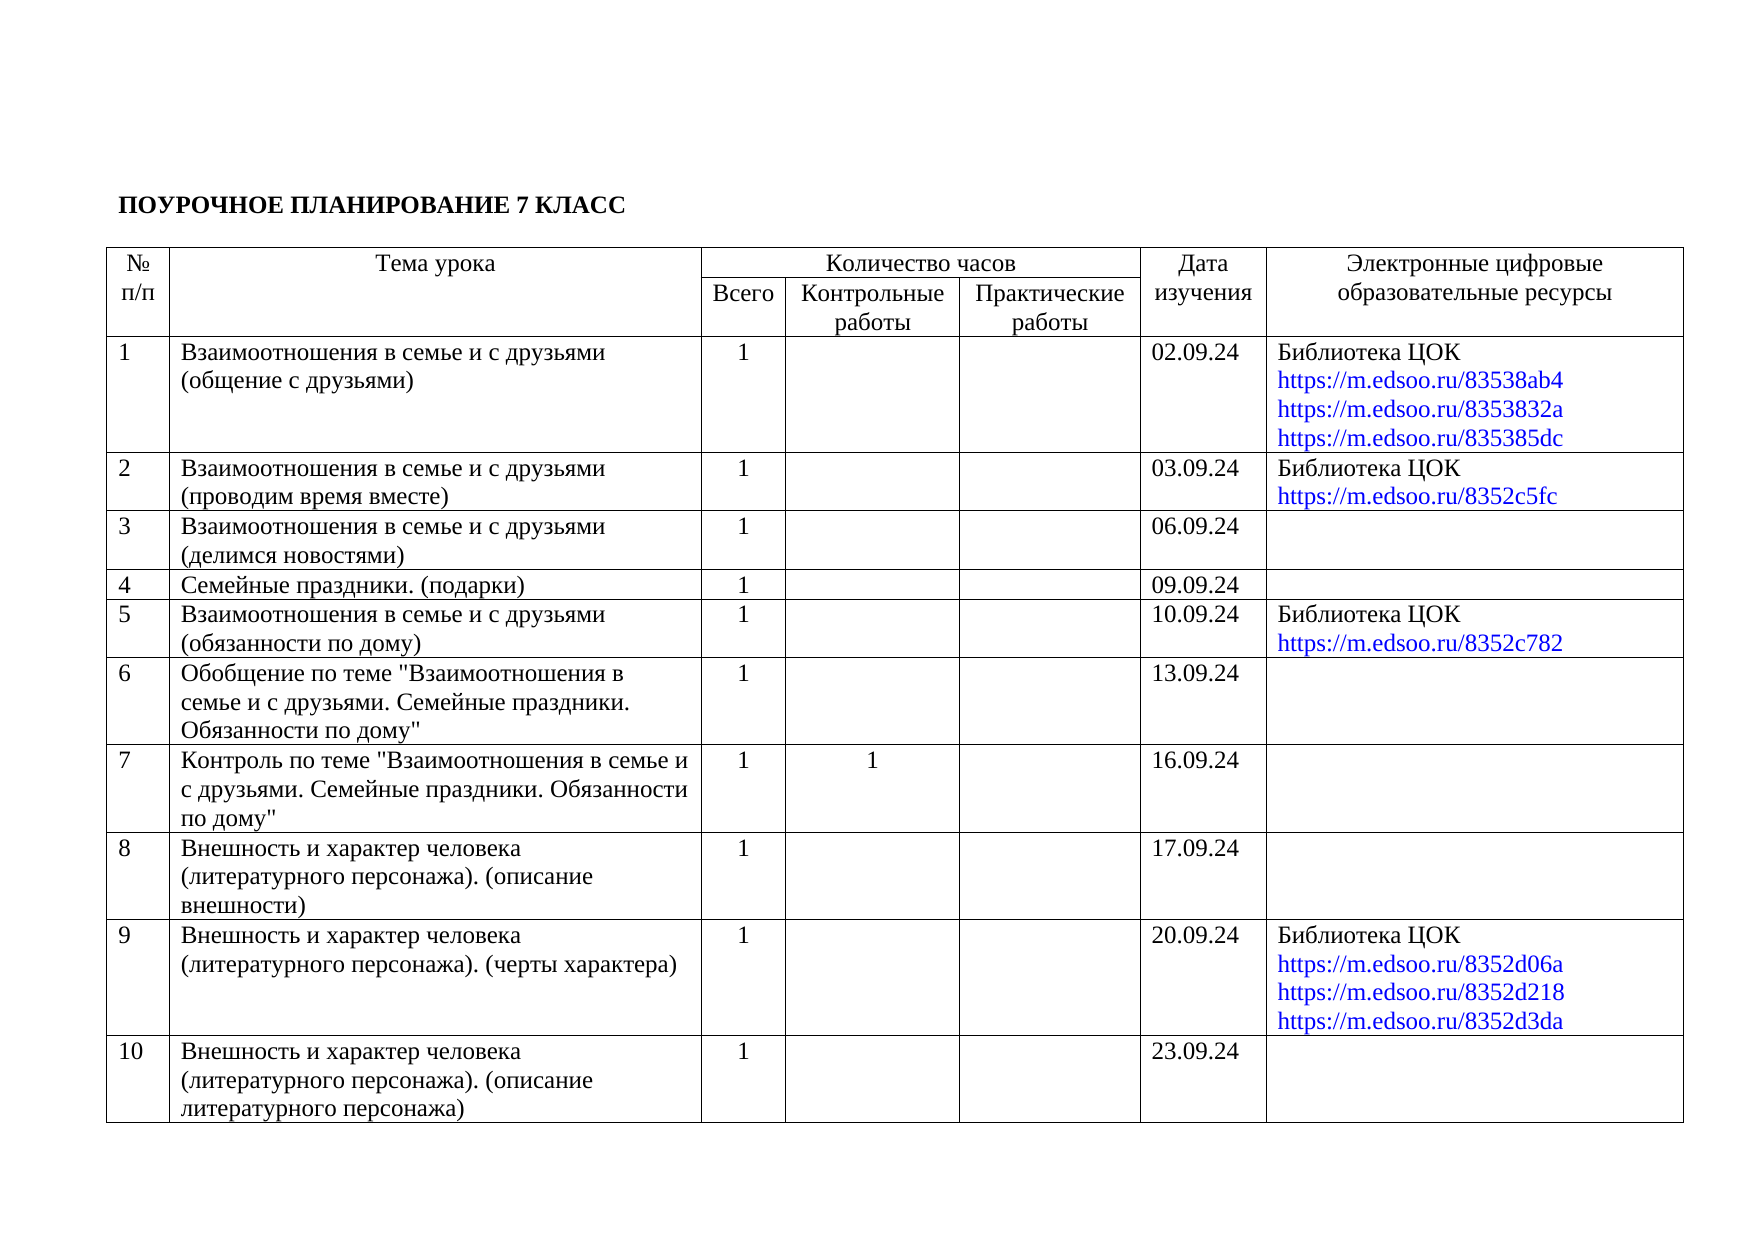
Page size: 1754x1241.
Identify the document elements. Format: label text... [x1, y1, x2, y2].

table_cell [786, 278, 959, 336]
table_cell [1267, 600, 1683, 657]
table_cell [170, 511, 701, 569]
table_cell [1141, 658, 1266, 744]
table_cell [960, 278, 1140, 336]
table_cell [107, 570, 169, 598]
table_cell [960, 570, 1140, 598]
text Поурочное планирование 7 КЛАСС [118, 190, 1636, 218]
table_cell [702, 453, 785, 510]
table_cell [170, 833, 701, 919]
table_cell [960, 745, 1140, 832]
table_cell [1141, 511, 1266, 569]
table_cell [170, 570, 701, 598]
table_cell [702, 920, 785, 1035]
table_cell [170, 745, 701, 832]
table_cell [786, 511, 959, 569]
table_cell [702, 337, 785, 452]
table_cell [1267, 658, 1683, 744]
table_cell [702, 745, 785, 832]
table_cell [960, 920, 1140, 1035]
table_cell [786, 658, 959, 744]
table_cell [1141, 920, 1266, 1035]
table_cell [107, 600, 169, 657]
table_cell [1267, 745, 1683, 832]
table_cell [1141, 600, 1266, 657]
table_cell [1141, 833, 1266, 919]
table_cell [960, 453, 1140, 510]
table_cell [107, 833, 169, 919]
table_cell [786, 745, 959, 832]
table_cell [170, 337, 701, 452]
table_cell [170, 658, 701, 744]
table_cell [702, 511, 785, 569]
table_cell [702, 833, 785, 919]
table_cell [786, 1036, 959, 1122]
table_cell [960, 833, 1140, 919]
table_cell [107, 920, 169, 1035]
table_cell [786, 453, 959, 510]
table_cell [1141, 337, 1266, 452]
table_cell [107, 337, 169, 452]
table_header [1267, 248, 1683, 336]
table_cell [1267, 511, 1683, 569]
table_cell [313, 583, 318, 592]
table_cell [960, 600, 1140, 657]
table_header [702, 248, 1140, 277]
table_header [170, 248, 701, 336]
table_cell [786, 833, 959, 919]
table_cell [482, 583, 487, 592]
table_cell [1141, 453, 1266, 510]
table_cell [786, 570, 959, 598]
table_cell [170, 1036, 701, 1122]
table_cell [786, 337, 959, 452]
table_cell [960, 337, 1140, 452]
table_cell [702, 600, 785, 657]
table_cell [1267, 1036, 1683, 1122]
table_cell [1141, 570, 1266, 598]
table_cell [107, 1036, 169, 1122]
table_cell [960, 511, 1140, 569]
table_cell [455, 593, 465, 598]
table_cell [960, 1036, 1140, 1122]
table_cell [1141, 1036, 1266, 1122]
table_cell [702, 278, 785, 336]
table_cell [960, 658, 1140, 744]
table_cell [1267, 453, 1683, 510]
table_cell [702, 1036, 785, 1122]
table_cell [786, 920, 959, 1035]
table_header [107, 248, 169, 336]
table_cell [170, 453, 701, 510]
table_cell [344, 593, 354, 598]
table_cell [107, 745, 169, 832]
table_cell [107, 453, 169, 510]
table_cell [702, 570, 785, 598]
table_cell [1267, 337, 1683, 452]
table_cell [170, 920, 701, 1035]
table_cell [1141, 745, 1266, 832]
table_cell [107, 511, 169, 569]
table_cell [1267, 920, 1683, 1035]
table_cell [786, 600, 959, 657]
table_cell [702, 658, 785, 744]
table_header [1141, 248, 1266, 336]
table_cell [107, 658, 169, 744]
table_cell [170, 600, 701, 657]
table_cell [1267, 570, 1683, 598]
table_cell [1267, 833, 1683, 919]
